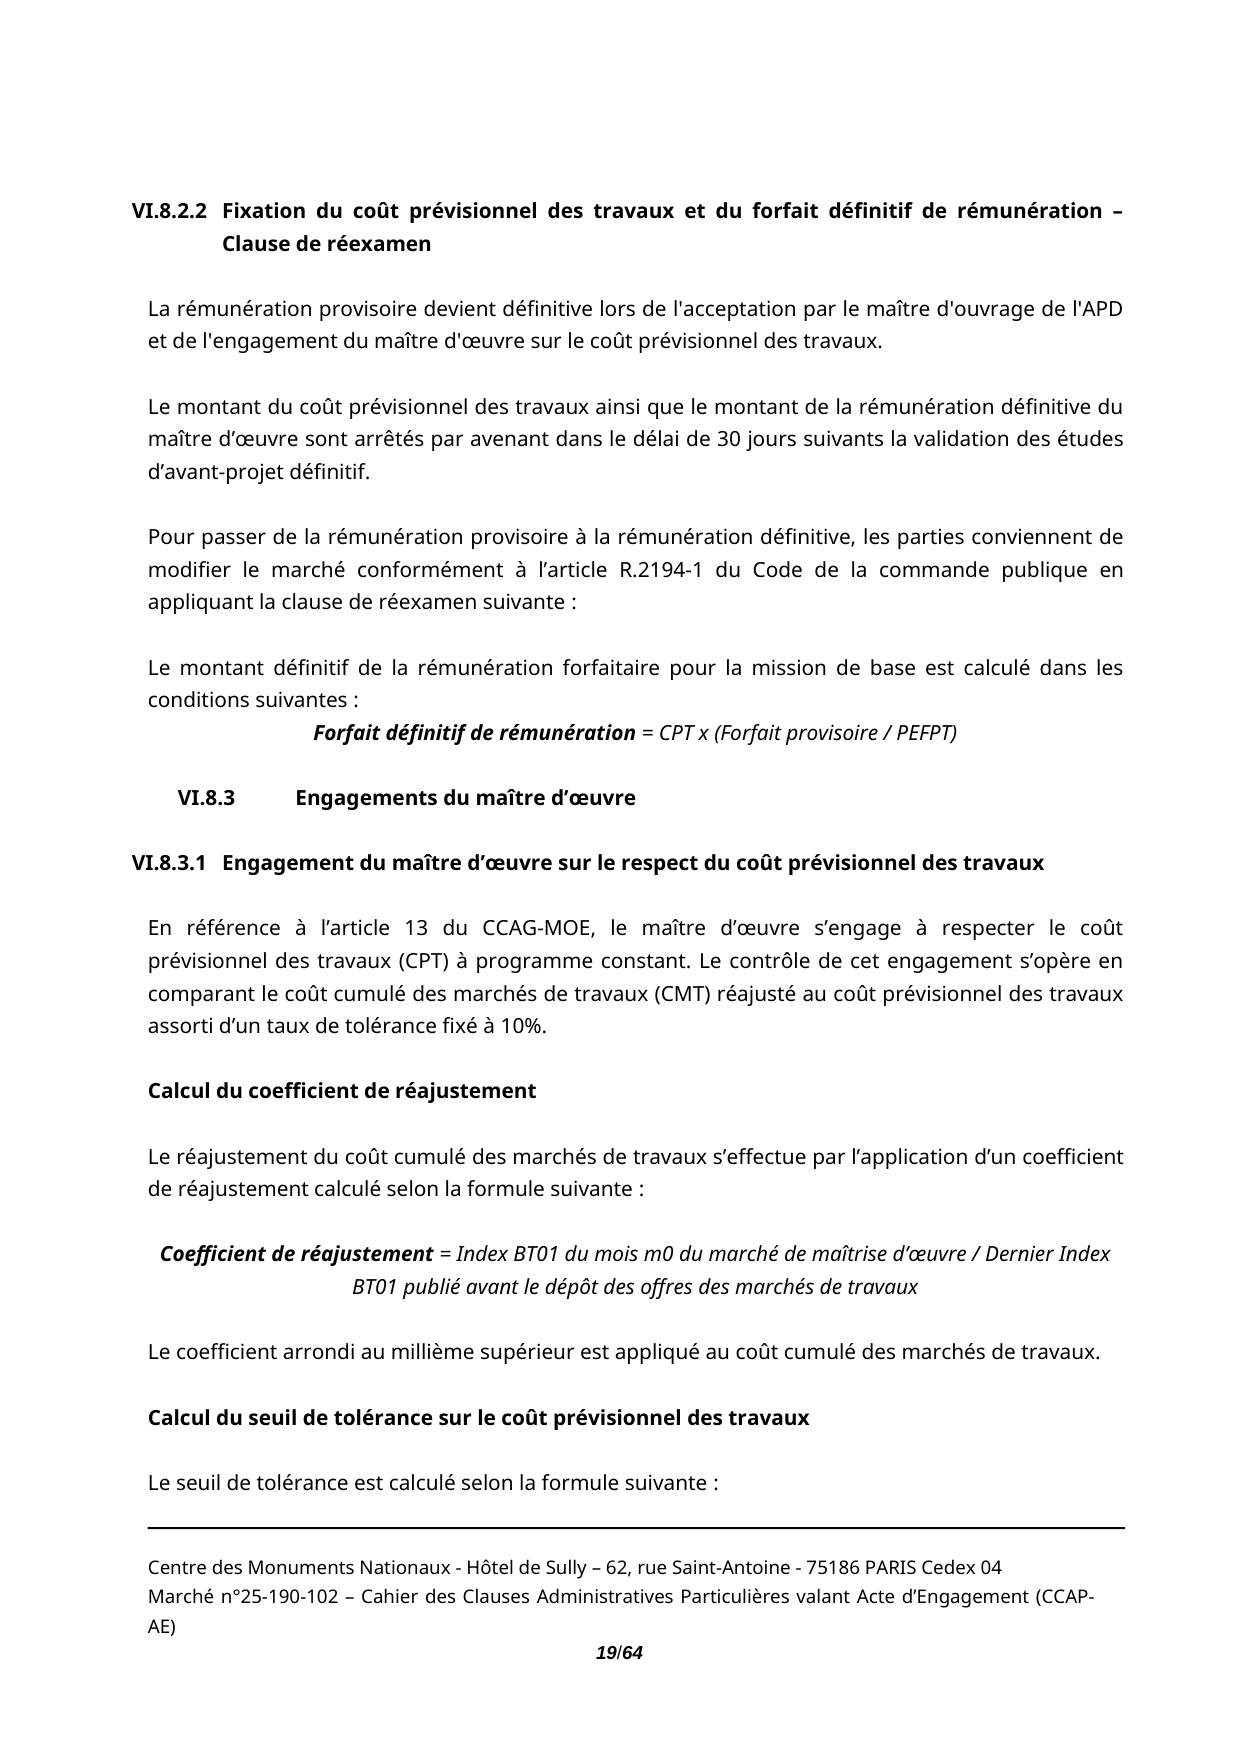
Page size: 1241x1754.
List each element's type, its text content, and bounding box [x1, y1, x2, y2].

subtitle Engagements du maître d’œuvre [178, 783, 1125, 812]
text Pour passer de la rémunération provisoire à la rémunération définitive, les parties conviennent de modifier le marché conformément à l’article R.2194-1 du Code de la commande publique en appliquant la clause de réexamen suivante : [148, 522, 1125, 616]
subtitle Engagement du maître d’œuvre sur le respect du coût prévisionnel des travaux [207, 848, 1125, 877]
text Le coefficient arrondi au millième supérieur est appliqué au coût cumulé des marchés de travaux. [148, 1337, 1125, 1366]
text Forfait définitif de rémunération = CPT x (Forfait provisoire / PEFPT) [148, 718, 1125, 746]
text Le montant définitif de la rémunération forfaitaire pour la mission de base est calculé dans les conditions suivantes : [148, 653, 1125, 714]
subtitle Fixation du coût prévisionnel des travaux et du forfait définitif de rémunération – Clause de réexamen [207, 196, 1125, 257]
text Le réajustement du coût cumulé des marchés de travaux s’effectue par l’application d’un coefficient de réajustement calculé selon la formule suivante : [148, 1142, 1125, 1203]
text Le seuil de tolérance est calculé selon la formule suivante : [148, 1468, 1125, 1496]
text Calcul du seuil de tolérance sur le coût prévisionnel des travaux [148, 1403, 1125, 1431]
text Coefficient de réajustement = Index BT01 du mois m0 du marché de maîtrise d’œuvre / Dernier Index BT01 publié avant le dépôt des offres des marchés de travaux [148, 1239, 1125, 1301]
text La rémunération provisoire devient définitive lors de l'acceptation par le maître d'ouvrage de l'APD et de l'engagement du maître d'œuvre sur le coût prévisionnel des travaux. [148, 294, 1125, 355]
text Calcul du coefficient de réajustement [148, 1077, 1125, 1105]
text Le montant du coût prévisionnel des travaux ainsi que le montant de la rémunération définitive du maître d’œuvre sont arrêtés par avenant dans le délai de 30 jours suivants la validation des études d’avant-projet définitif. [148, 392, 1125, 486]
text En référence à l’article 13 du CCAG-MOE, le maître d’œuvre s’engage à respecter le coût prévisionnel des travaux (CPT) à programme constant. Le contrôle de cet engagement s’opère en comparant le coût cumulé des marchés de travaux (CMT) réajusté au coût prévisionnel des travaux assorti d’un taux de tolérance fixé à 10%. [148, 913, 1125, 1040]
